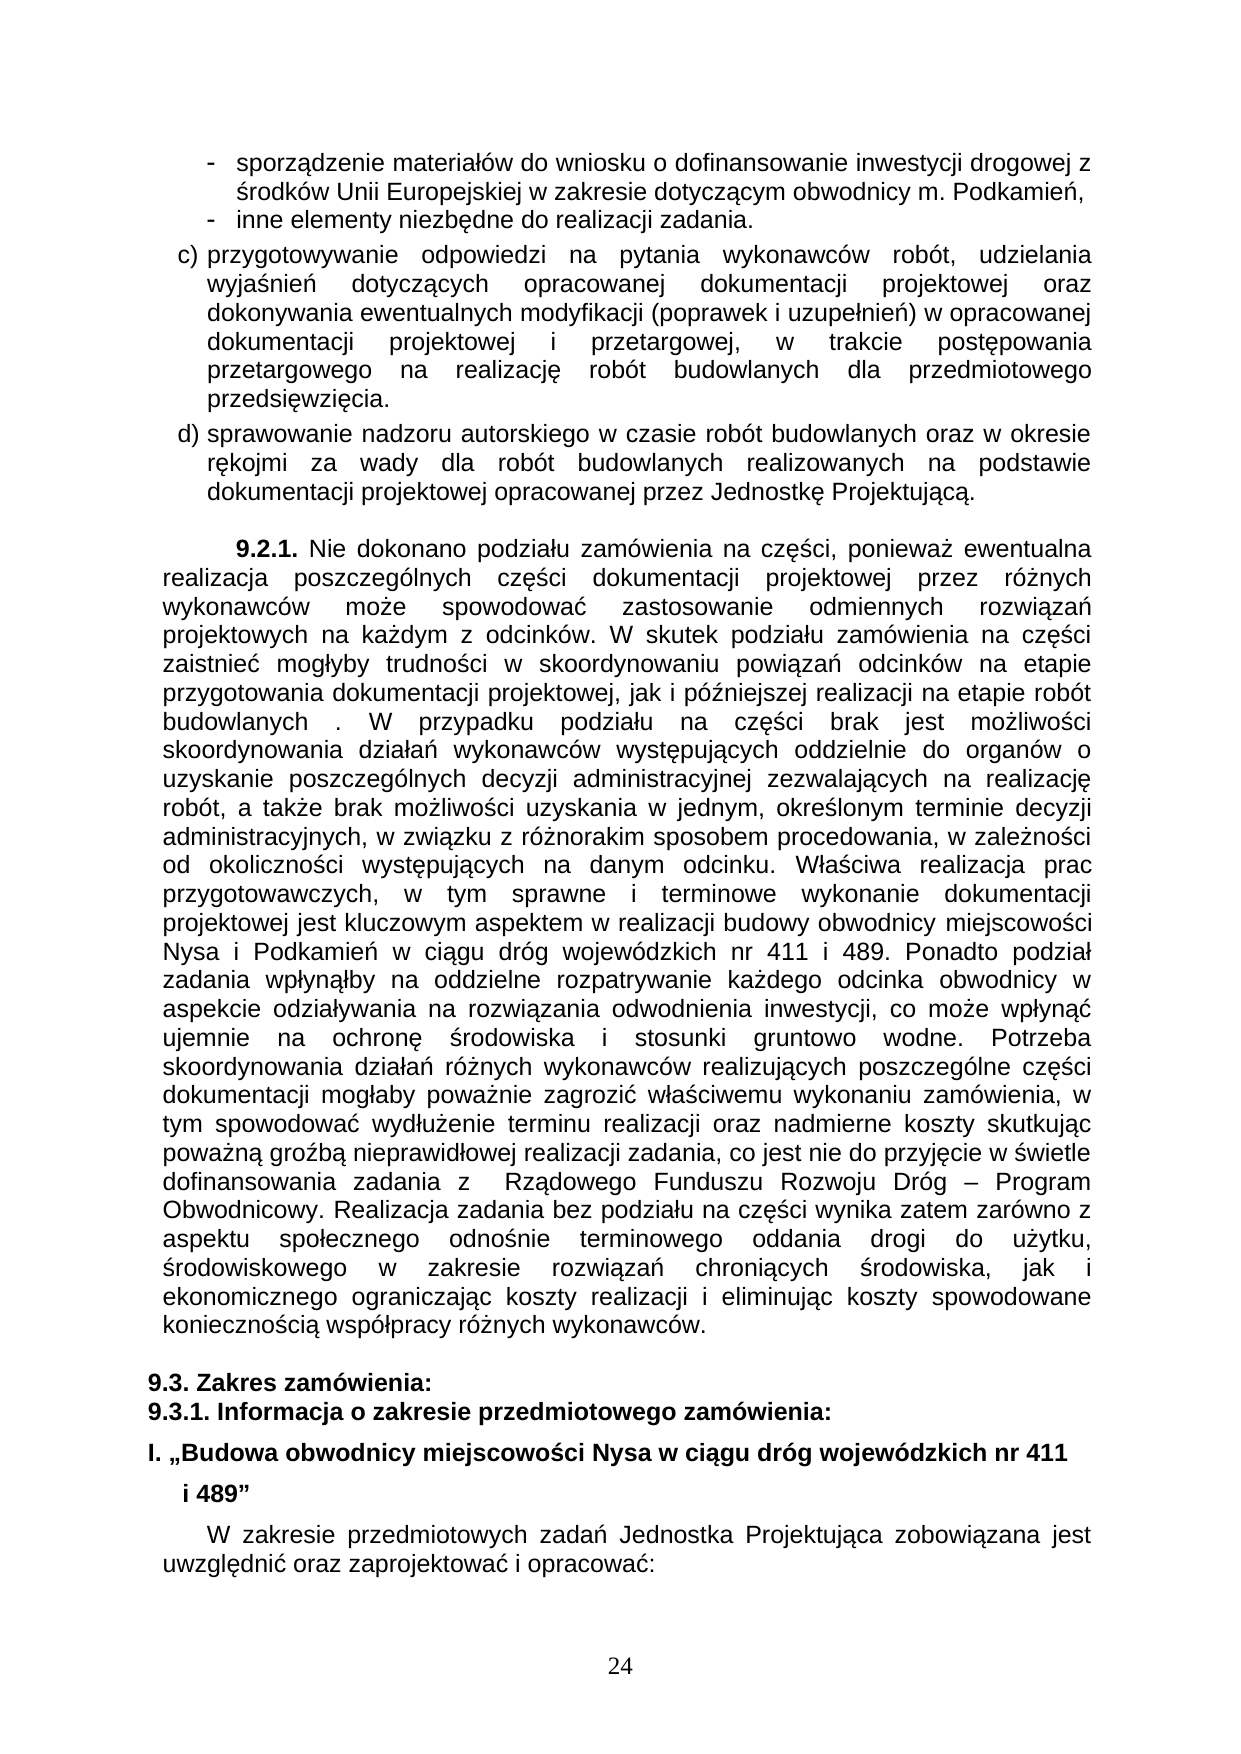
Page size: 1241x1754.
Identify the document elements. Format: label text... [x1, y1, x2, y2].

text i 489” [148, 1479, 1078, 1508]
list sporządzenie materiałów do wniosku o dofinansowanie inwestycji drogowej z środków Unii Europejskiej w zakresie dotyczącym obwodnicy m. Podkamień, [207, 148, 1093, 205]
text W zakresie przedmiotowych zadań Jednostka Projektująca zobowiązana jest uwzględnić oraz zaprojektować i opracować: [162, 1520, 1093, 1578]
list sprawowanie nadzoru autorskiego w czasie robót budowlanych oraz w okresie rękojmi za wady dla robót budowlanych realizowanych na podstawie dokumentacji projektowej opracowanej przez Jednostkę Projektującą. [177, 419, 1093, 505]
text I. „Budowa obwodnicy miejscowości Nysa w ciągu dróg wojewódzkich nr 411 [148, 1438, 1078, 1467]
list inne elementy niezbędne do realizacji zadania. [207, 205, 1093, 234]
text 9.3. Zakres zamówienia: [148, 1368, 1093, 1397]
text 9.2.1. Nie dokonano podziału zamówienia na części, ponieważ ewentualna realizacja poszczególnych części dokumentacji projektowej przez różnych wykonawców może spowodować zastosowanie odmiennych rozwiązań projektowych na każdym z odcinków. W skutek podziału zamówienia na części zaistnieć mogłyby trudności w skoordynowaniu powiązań odcinków na etapie przygotowania dokumentacji projektowej, jak i późniejszej realizacji na etapie robót budowlanych . W przypadku podziału na części brak jest możliwości skoordynowania działań wykonawców występujących oddzielnie do organów o uzyskanie poszczególnych decyzji administracyjnej zezwalających na realizację robót, a także brak możliwości uzyskania w jednym, określonym terminie decyzji administracyjnych, w związku z różnorakim sposobem procedowania, w zależności od okoliczności występujących na danym odcinku. Właściwa realizacja prac przygotowawczych, w tym sprawne i terminowe wykonanie dokumentacji projektowej jest kluczowym aspektem w realizacji budowy obwodnicy miejscowości Nysa i Podkamień w ciągu dróg wojewódzkich nr 411 i 489. Ponadto podział zadania wpłynąłby na oddzielne rozpatrywanie każdego odcinka obwodnicy w aspekcie odziaływania na rozwiązania odwodnienia inwestycji, co może wpłynąć ujemnie na ochronę środowiska i stosunki gruntowo wodne. Potrzeba skoordynowania działań różnych wykonawców realizujących poszczególne części dokumentacji mogłaby poważnie zagrozić właściwemu wykonaniu zamówienia, w tym spowodować wydłużenie terminu realizacji oraz nadmierne koszty skutkując poważną groźbą nieprawidłowej realizacji zadania, co jest nie do przyjęcie w świetle dofinansowania zadania z Rządowego Funduszu Rozwoju Dróg – Program Obwodnicowy. Realizacja zadania bez podziału na części wynika zatem zarówno z aspektu społecznego odnośnie terminowego oddania drogi do użytku, środowiskowego w zakresie rozwiązań chroniących środowiska, jak i ekonomicznego ograniczając koszty realizacji i eliminując koszty spowodowane koniecznością współpracy różnych wykonawców. [162, 534, 1093, 1339]
text 9.3.1. Informacja o zakresie przedmiotowego zamówienia: [148, 1397, 1093, 1425]
list przygotowywanie odpowiedzi na pytania wykonawców robót, udzielania wyjaśnień dotyczących opracowanej dokumentacji projektowej oraz dokonywania ewentualnych modyfikacji (poprawek i uzupełnień) w opracowanej dokumentacji projektowej i przetargowej, w trakcie postępowania przetargowego na realizację robót budowlanych dla przedmiotowego przedsięwzięcia. [177, 240, 1093, 413]
